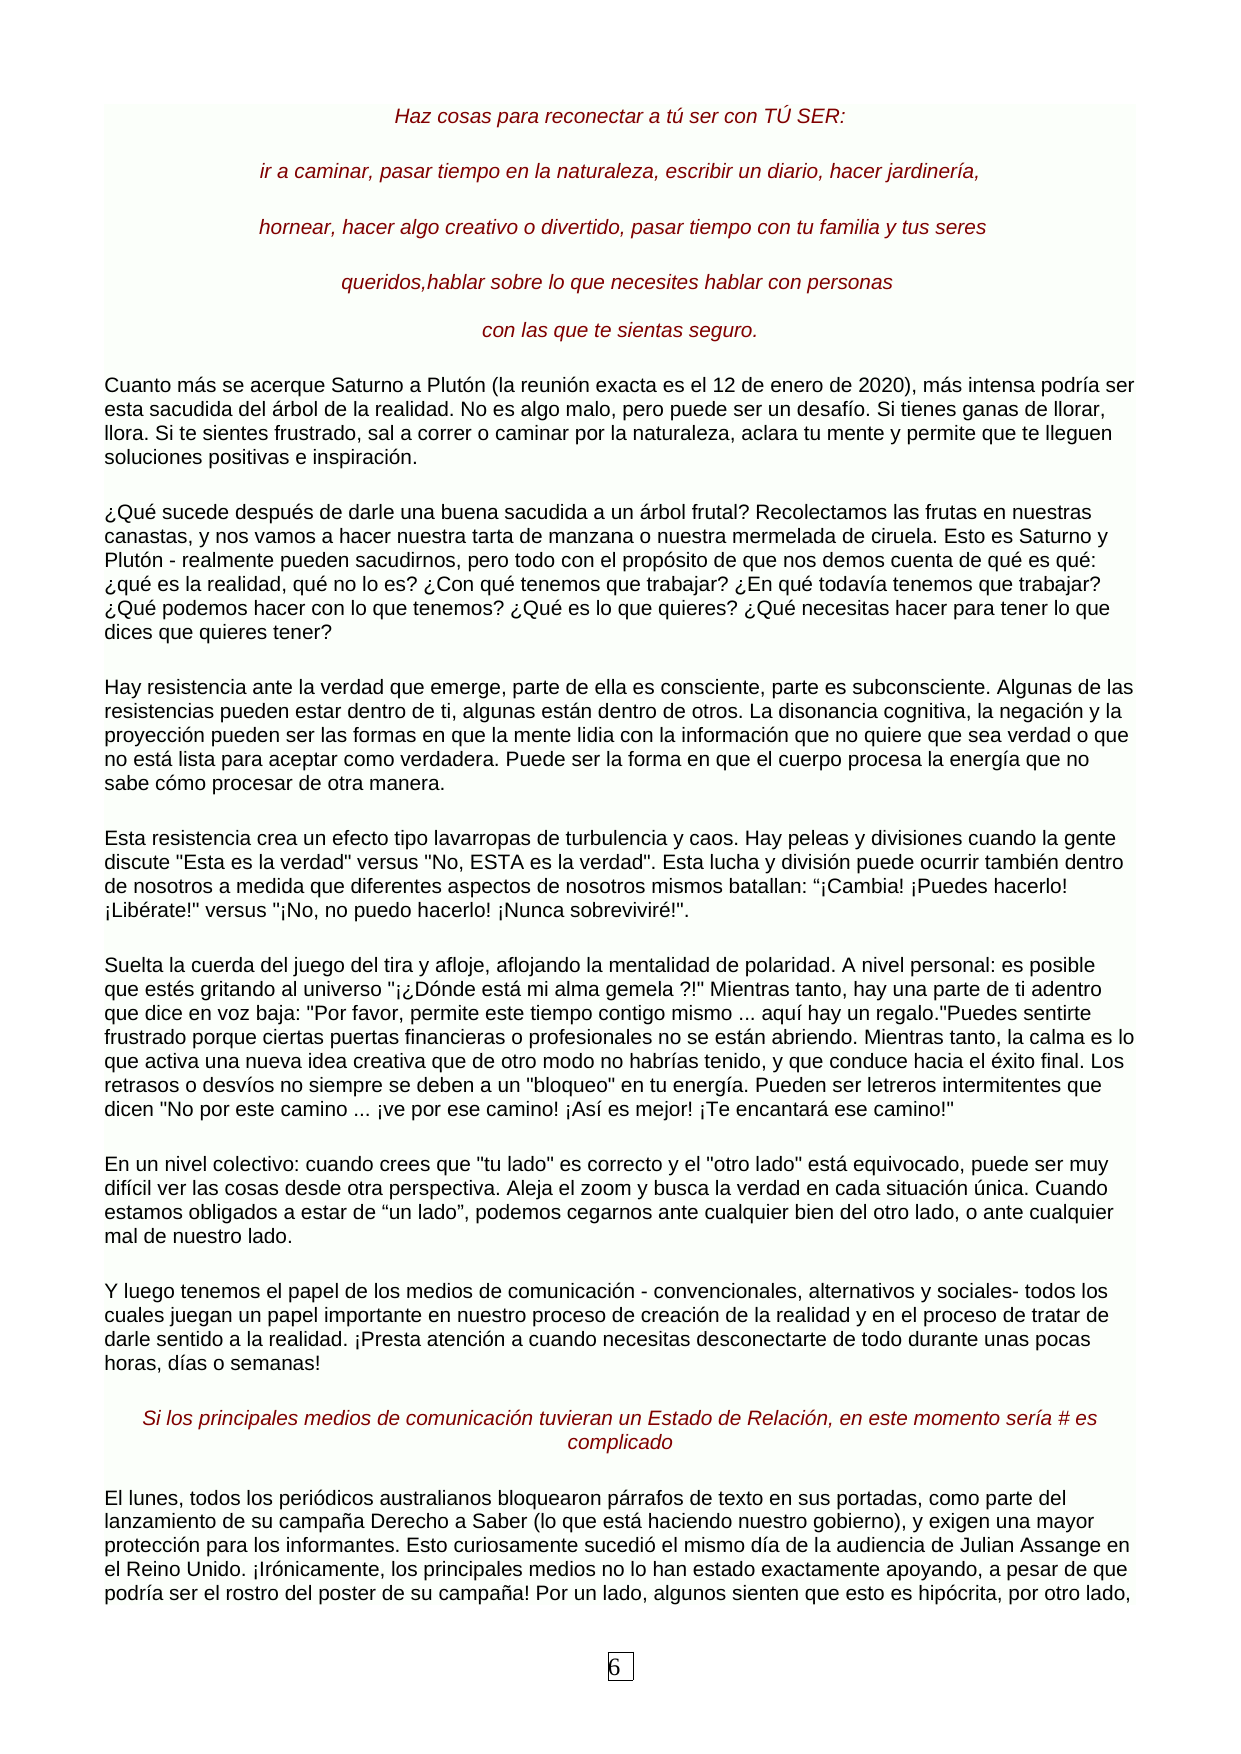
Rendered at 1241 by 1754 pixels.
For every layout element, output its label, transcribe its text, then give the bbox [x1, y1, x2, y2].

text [104, 1485, 1136, 1605]
text En un nivel colectivo: cuando crees que "tu lado" es correcto y el "otro lado" está equivocado, puede ser muy difícil ver las cosas desde otra perspectiva. Aleja el zoom y busca la verdad en cada situación única. Cuando estamos obligados a estar de “un lado”, podemos cegarnos ante cualquier bien del otro lado, o ante cualquier mal de nuestro lado. [104, 1152, 1136, 1248]
text Haz cosas para reconectar a tú ser con TÚ SER: [104, 104, 1136, 128]
text queridos,hablar sobre lo que necesites hablar con personas con las que te sientas seguro. [104, 270, 1136, 342]
text ir a caminar, pasar tiempo en la naturaleza, escribir un diario, hacer jardinería, [104, 159, 1136, 183]
text hornear, hacer algo creativo o divertido, pasar tiempo con tu familia y tus seres [104, 214, 1136, 238]
text ¿Qué sucede después de darle una buena sacudida a un árbol frutal? Recolectamos las frutas en nuestras canastas, y nos vamos a hacer nuestra tarta de manzana o nuestra mermelada de ciruela. Esto es Saturno y Plutón - realmente pueden sacudirnos, pero todo con el propósito de que nos demos cuenta de qué es qué: ¿qué es la realidad, qué no lo es? ¿Con qué tenemos que trabajar? ¿En qué todavía tenemos que trabajar? ¿Qué podemos hacer con lo que tenemos? ¿Qué es lo que quieres? ¿Qué necesitas hacer para tener lo que dices que quieres tener? [104, 500, 1136, 644]
text Si los principales medios de comunicación tuvieran un Estado de Relación, en este momento sería # es complicado [104, 1406, 1136, 1454]
text Hay resistencia ante la verdad que emerge, parte de ella es consciente, parte es subconsciente. Algunas de las resistencias pueden estar dentro de ti, algunas están dentro de otros. La disonancia cognitiva, la negación y la proyección pueden ser las formas en que la mente lidia con la información que no quiere que sea verdad o que no está lista para aceptar como verdadera. Puede ser la forma en que el cuerpo procesa la energía que no sabe cómo procesar de otra manera. [104, 675, 1136, 795]
text Suelta la cuerda del juego del tira y afloje, aflojando la mentalidad de polaridad. A nivel personal: es posible que estés gritando al universo "¡¿Dónde está mi alma gemela ?!" Mientras tanto, hay una parte de ti adentro que dice en voz baja: "Por favor, permite este tiempo contigo mismo ... aquí hay un regalo."Puedes sentirte frustrado porque ciertas puertas financieras o profesionales no se están abriendo. Mientras tanto, la calma es lo que activa una nueva idea creativa que de otro modo no habrías tenido, y que conduce hacia el éxito final. Los retrasos o desvíos no siempre se deben a un "bloqueo" en tu energía. Pueden ser letreros intermitentes que dicen "No por este camino ... ¡ve por ese camino! ¡Así es mejor! ¡Te encantará ese camino!" [104, 953, 1136, 1121]
text Esta resistencia crea un efecto tipo lavarropas de turbulencia y caos. Hay peleas y divisiones cuando la gente discute "Esta es la verdad" versus "No, ESTA es la verdad". Esta lucha y división puede ocurrir también dentro de nosotros a medida que diferentes aspectos de nosotros mismos batallan: “¡Cambia! ¡Puedes hacerlo! ¡Libérate!" versus "¡No, no puedo hacerlo! ¡Nunca sobreviviré!". [104, 826, 1136, 922]
text Y luego tenemos el papel de los medios de comunicación - convencionales, alternativos y sociales- todos los cuales juegan un papel importante en nuestro proceso de creación de la realidad y en el proceso de tratar de darle sentido a la realidad. ¡Presta atención a cuando necesitas desconectarte de todo durante unas pocas horas, días o semanas! [104, 1279, 1136, 1375]
text Cuanto más se acerque Saturno a Plutón (la reunión exacta es el 12 de enero de 2020), más intensa podría ser esta sacudida del árbol de la realidad. No es algo malo, pero puede ser un desafío. Si tienes ganas de llorar, llora. Si te sientes frustrado, sal a correr o caminar por la naturaleza, aclara tu mente y permite que te lleguen soluciones positivas e inspiración. [104, 373, 1136, 469]
